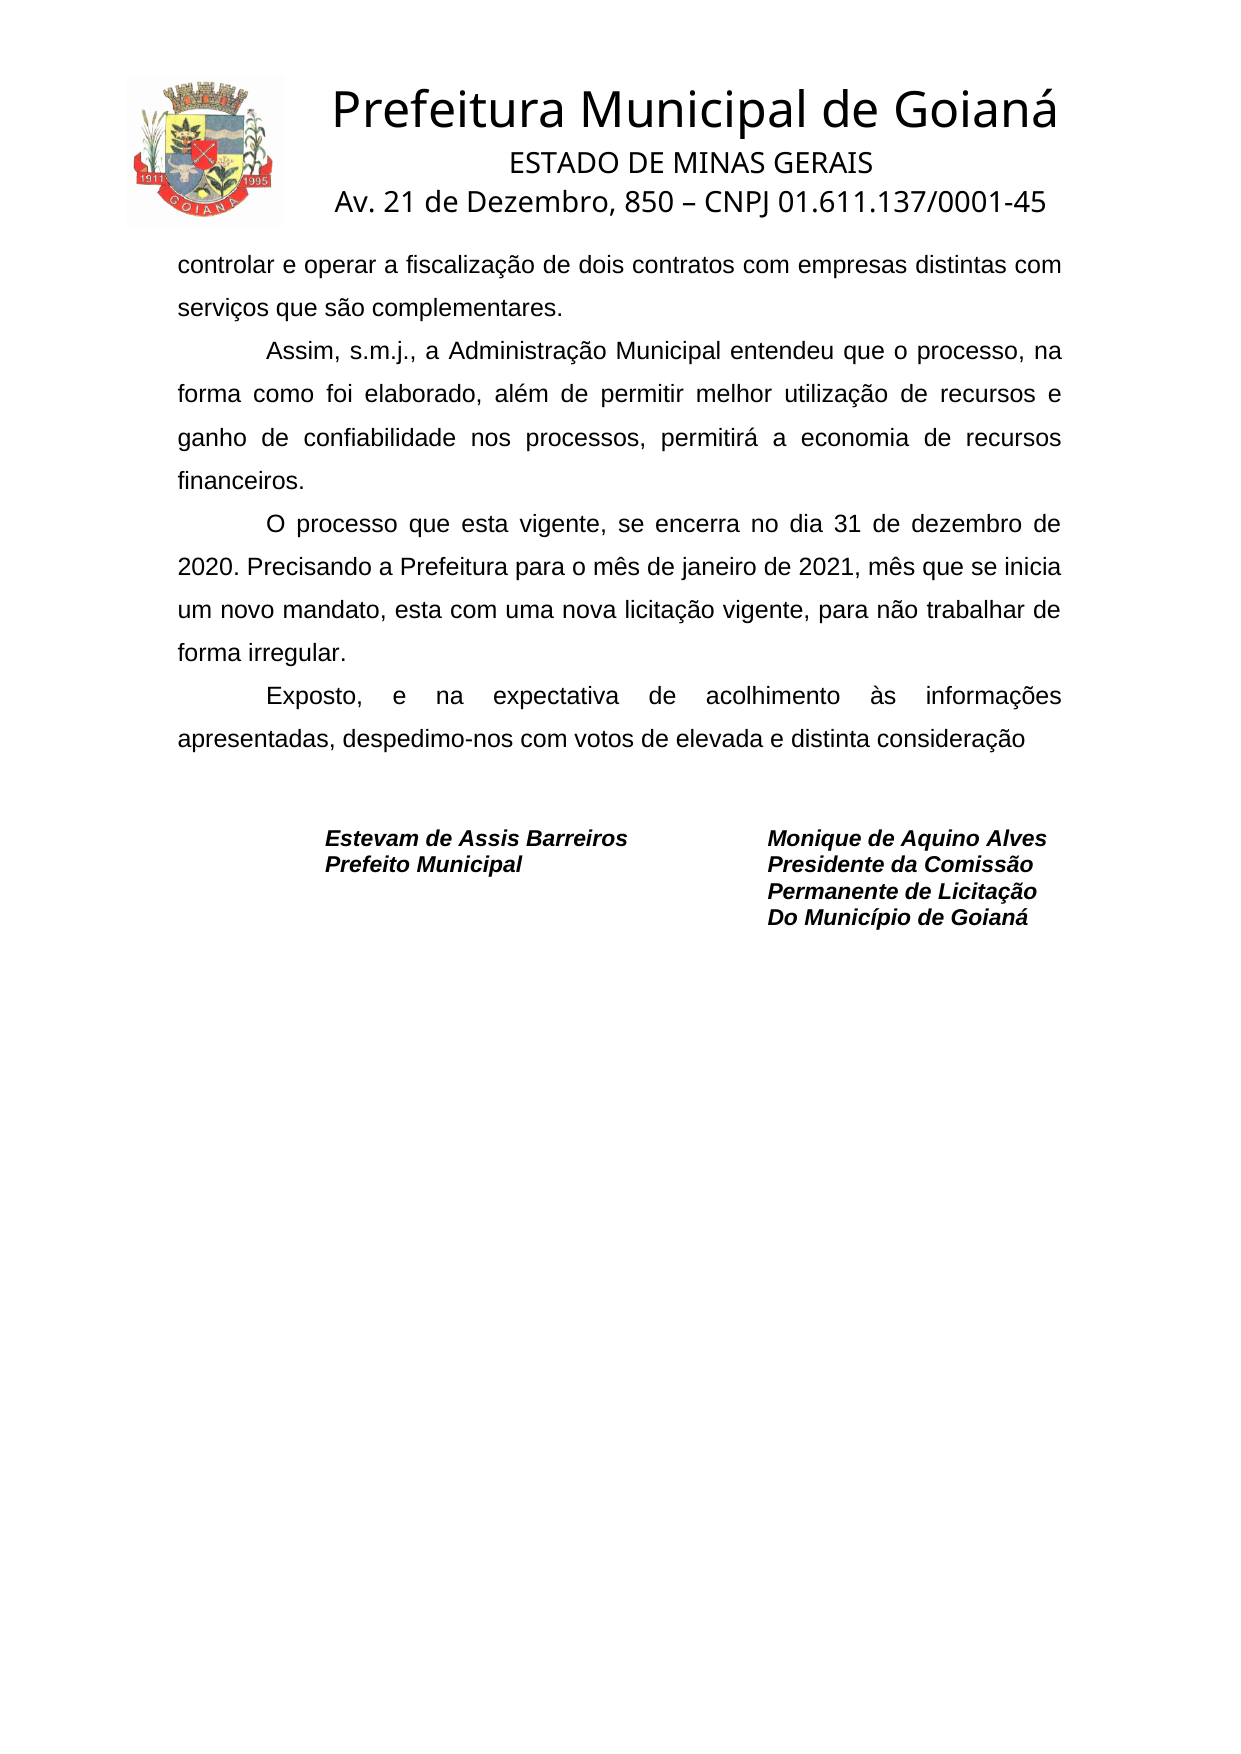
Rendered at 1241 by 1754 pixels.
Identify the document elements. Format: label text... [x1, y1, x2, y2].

picture [126, 76, 285, 226]
text Assim, s.m.j., a Administração Municipal entendeu que o processo, na forma como foi elaborado, além de permitir melhor utilização de recursos e ganho de confiabilidade nos processos, permitirá a economia de recursos financeiros. [177, 336, 1063, 494]
text Exposto, e na expectativa de acolhimento às informações apresentadas, despedimo-nos com votos de elevada e distinta consideração [177, 681, 1063, 753]
text O processo que esta vigente, se encerra no dia 31 de dezembro de 2020. Precisando a Prefeitura para o mês de janeiro de 2021, mês que se inicia um novo mandato, esta com uma nova licitação vigente, para não trabalhar de forma irregular. [177, 509, 1063, 667]
text Estevam de Assis Barreiros Monique de Aquino Alves [177, 825, 1063, 851]
text Prefeito Municipal Presidente da Comissão [177, 851, 1063, 878]
text Do Município de Goianá [177, 904, 1063, 930]
text Permanente de Licitação [177, 878, 1063, 904]
